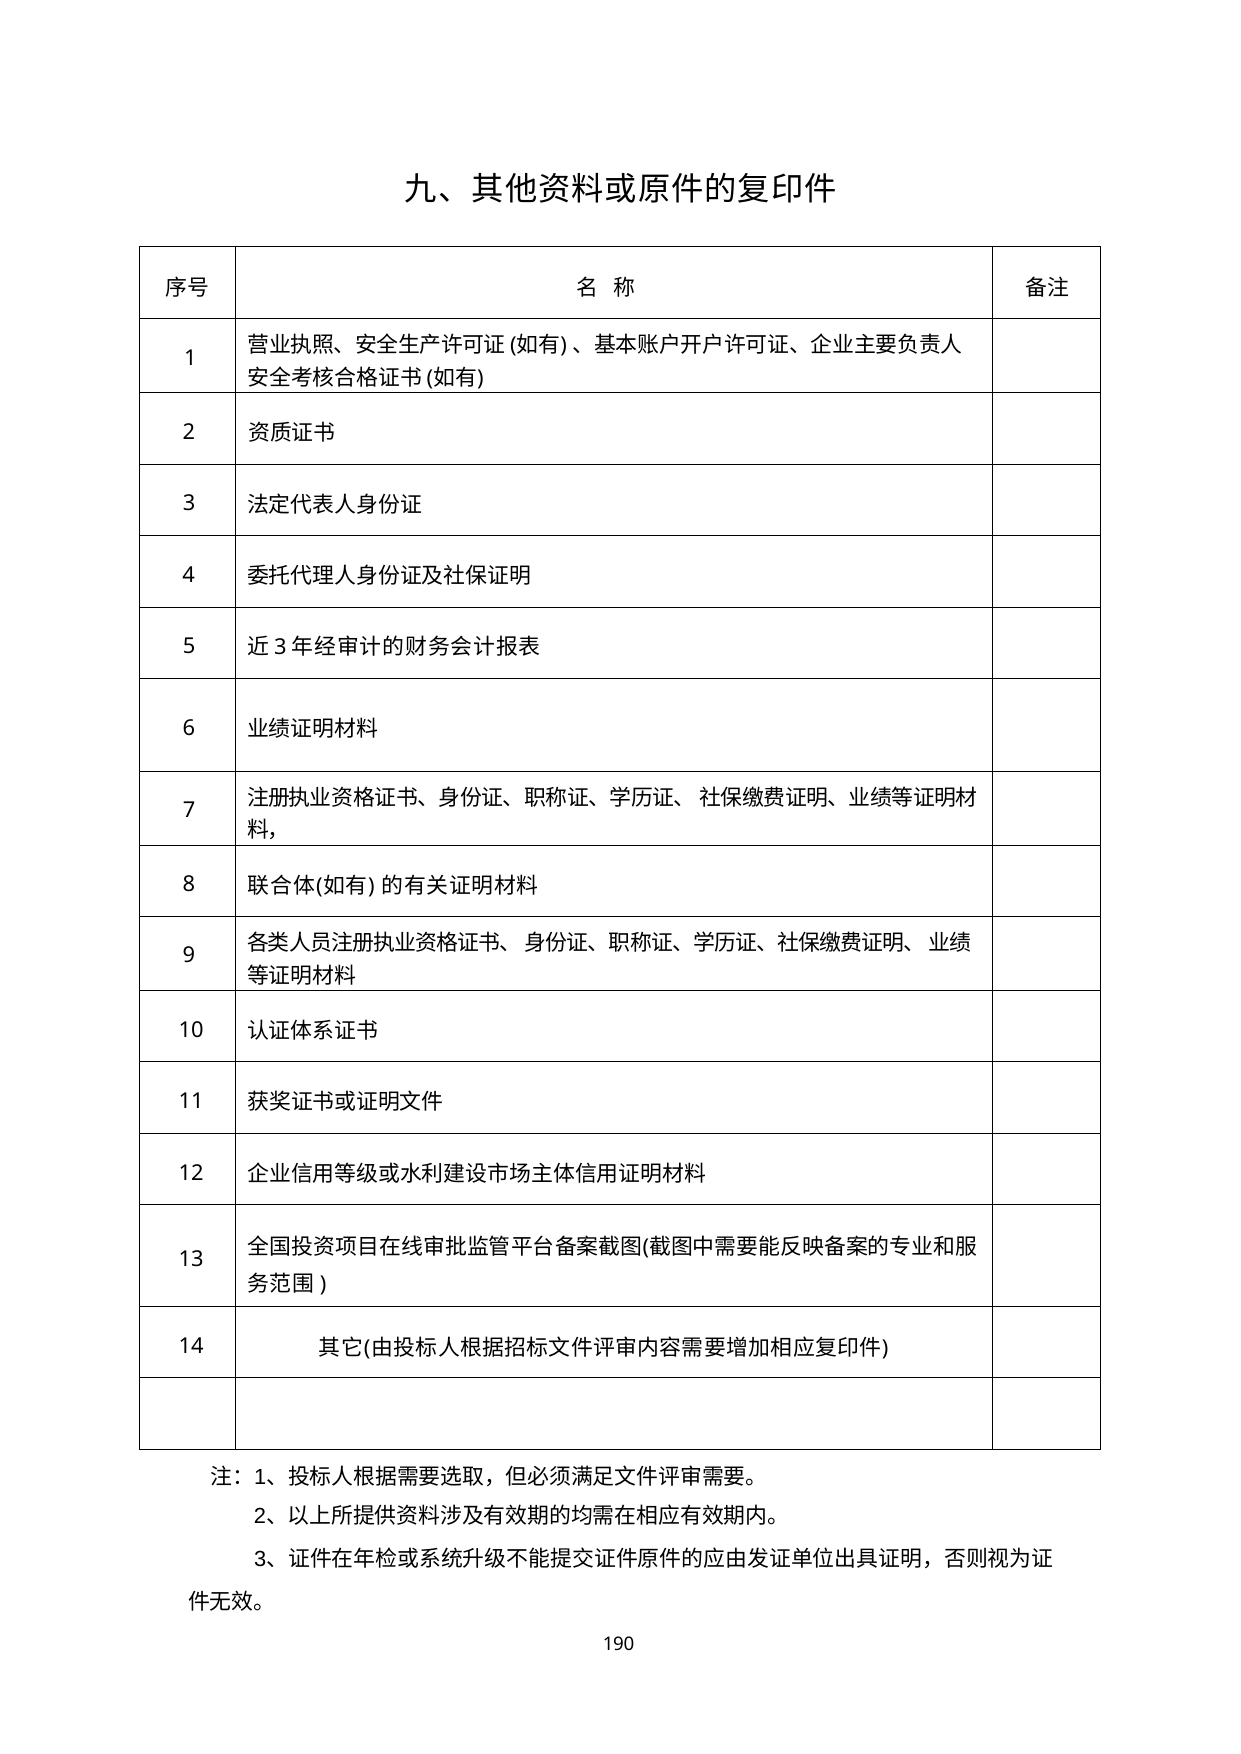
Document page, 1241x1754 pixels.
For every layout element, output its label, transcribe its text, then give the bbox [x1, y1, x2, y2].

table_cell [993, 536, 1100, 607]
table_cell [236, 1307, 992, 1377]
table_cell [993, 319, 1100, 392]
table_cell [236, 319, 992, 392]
text 2、以上所提供资料涉及有效期的均需在相应有效期内。 [254, 1501, 1101, 1530]
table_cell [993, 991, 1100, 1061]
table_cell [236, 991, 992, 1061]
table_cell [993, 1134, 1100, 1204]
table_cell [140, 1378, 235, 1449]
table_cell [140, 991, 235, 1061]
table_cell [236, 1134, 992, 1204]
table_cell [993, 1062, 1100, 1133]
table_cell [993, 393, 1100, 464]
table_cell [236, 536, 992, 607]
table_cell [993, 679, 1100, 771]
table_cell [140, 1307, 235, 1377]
text 九、其他资料或原件的复印件 [404, 166, 1101, 209]
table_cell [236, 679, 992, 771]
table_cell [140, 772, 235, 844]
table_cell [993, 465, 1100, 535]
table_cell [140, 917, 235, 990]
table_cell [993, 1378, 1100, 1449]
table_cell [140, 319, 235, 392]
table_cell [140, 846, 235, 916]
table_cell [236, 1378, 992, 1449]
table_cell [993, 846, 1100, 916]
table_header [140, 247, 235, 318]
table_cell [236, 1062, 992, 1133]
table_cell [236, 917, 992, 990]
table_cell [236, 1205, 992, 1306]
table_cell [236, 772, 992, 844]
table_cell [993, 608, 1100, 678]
text 3、证件在年检或系统升级不能提交证件原件的应由发证单位出具证明，否则视为证 件无效。 [188, 1541, 1053, 1616]
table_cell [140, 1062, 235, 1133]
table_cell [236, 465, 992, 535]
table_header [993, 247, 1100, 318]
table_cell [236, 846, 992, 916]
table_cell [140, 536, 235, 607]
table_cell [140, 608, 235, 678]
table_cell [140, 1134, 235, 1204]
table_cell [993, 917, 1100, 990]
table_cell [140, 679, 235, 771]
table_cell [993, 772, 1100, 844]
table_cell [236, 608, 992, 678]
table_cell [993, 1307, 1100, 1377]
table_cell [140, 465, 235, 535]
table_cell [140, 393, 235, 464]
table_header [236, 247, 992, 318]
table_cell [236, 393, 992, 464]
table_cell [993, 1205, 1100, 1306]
text 注：1、投标人根据需要选取，但必须满足文件评审需要。 [210, 1461, 1101, 1490]
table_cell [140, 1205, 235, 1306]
